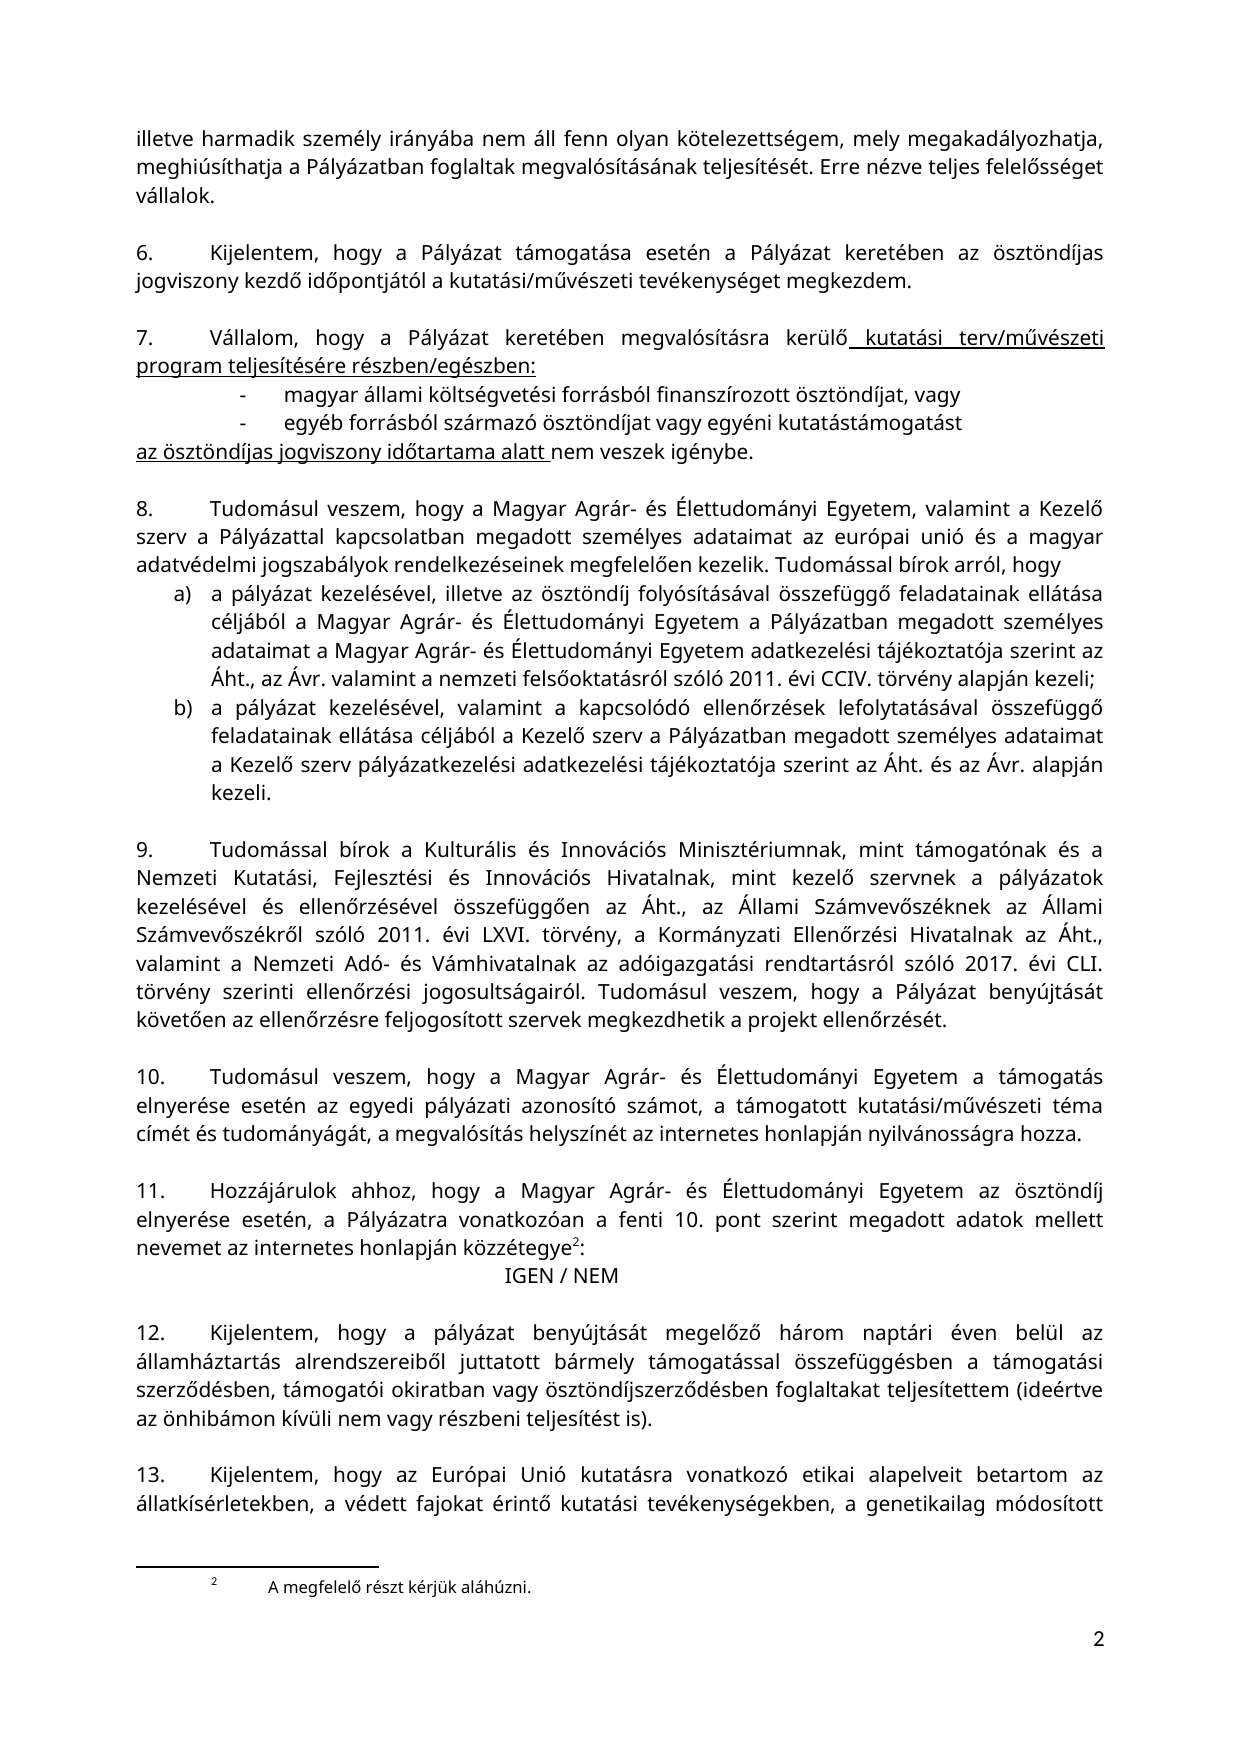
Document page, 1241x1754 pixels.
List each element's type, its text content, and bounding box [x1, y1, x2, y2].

list Vállalom, hogy a Pályázat keretében megvalósításra kerülő kutatási terv/művészeti program teljesítésére részben/egészben: [136, 323, 1104, 380]
list Hozzájárulok ahhoz, hogy a Magyar Agrár- és Élettudományi Egyetem az ösztöndíj elnyerése esetén, a Pályázatra vonatkozóan a fenti 10. pont szerint megadott adatok mellett nevemet az internetes honlapján közzétegye: [136, 1176, 1104, 1262]
list Tudomásul veszem, hogy a Magyar Agrár- és Élettudományi Egyetem a támogatás elnyerése esetén az egyedi pályázati azonosító számot, a támogatott kutatási/művészeti téma címét és tudományágát, a megvalósítás helyszínét az internetes honlapján nyilvánosságra hozza. [136, 1062, 1104, 1148]
list egyéb forrásból származó ösztöndíjat vagy egyéni kutatástámogatást [239, 408, 1104, 437]
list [136, 1461, 1104, 1517]
list Kijelentem, hogy a pályázat benyújtását megelőző három naptári éven belül az államháztartás alrendszereiből juttatott bármely támogatással összefüggésben a támogatási szerződésben, támogatói okiratban vagy ösztöndíjszerződésben foglaltakat teljesítettem (ideértve az önhibámon kívüli nem vagy részbeni teljesítést is). [136, 1318, 1104, 1432]
list Tudomásul veszem, hogy a Magyar Agrár- és Élettudományi Egyetem, valamint a Kezelő szerv a Pályázattal kapcsolatban megadott személyes adataimat az európai unió és a magyar adatvédelmi jogszabályok rendelkezéseinek megfelelően kezelik. Tudomással bírok arról, hogy [136, 494, 1104, 579]
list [136, 124, 1104, 209]
list az ösztöndíjas jogviszony időtartama alatt nem veszek igénybe. [136, 437, 1104, 465]
list a pályázat kezelésével, valamint a kapcsolódó ellenőrzések lefolytatásával összefüggő feladatainak ellátása céljából a Kezelő szerv a Pályázatban megadott személyes adataimat a Kezelő szerv pályázatkezelési adatkezelési tájékoztatója szerint az Áht. és az Ávr. alapján kezeli. [173, 693, 1104, 807]
list IGEN / NEM [431, 1262, 1104, 1290]
list Tudomással bírok a Kulturális és Innovációs Minisztériumnak, mint támogatónak és a Nemzeti Kutatási, Fejlesztési és Innovációs Hivatalnak, mint kezelő szervnek a pályázatok kezelésével és ellenőrzésével összefüggően az Áht., az Állami Számvevőszéknek az Állami Számvevőszékről szóló 2011. évi LXVI. törvény, a Kormányzati Ellenőrzési Hivatalnak az Áht., valamint a Nemzeti Adó- és Vámhivatalnak az adóigazgatási rendtartásról szóló 2017. évi CLI. törvény szerinti ellenőrzési jogosultságairól. Tudomásul veszem, hogy a Pályázat benyújtását követően az ellenőrzésre feljogosított szervek megkezdhetik a projekt ellenőrzését. [136, 835, 1104, 1034]
list Kijelentem, hogy a Pályázat támogatása esetén a Pályázat keretében az ösztöndíjas jogviszony kezdő időpontjától a kutatási/művészeti tevékenységet megkezdem. [136, 238, 1104, 295]
list a pályázat kezelésével, illetve az ösztöndíj folyósításával összefüggő feladatainak ellátása céljából a Magyar Agrár- és Élettudományi Egyetem a Pályázatban megadott személyes adataimat a Magyar Agrár- és Élettudományi Egyetem adatkezelési tájékoztatója szerint az Áht., az Ávr. valamint a nemzeti felsőoktatásról szóló 2011. évi CCIV. törvény alapján kezeli; [173, 579, 1104, 693]
list magyar állami költségvetési forrásból finanszírozott ösztöndíjat, vagy [239, 380, 1104, 408]
